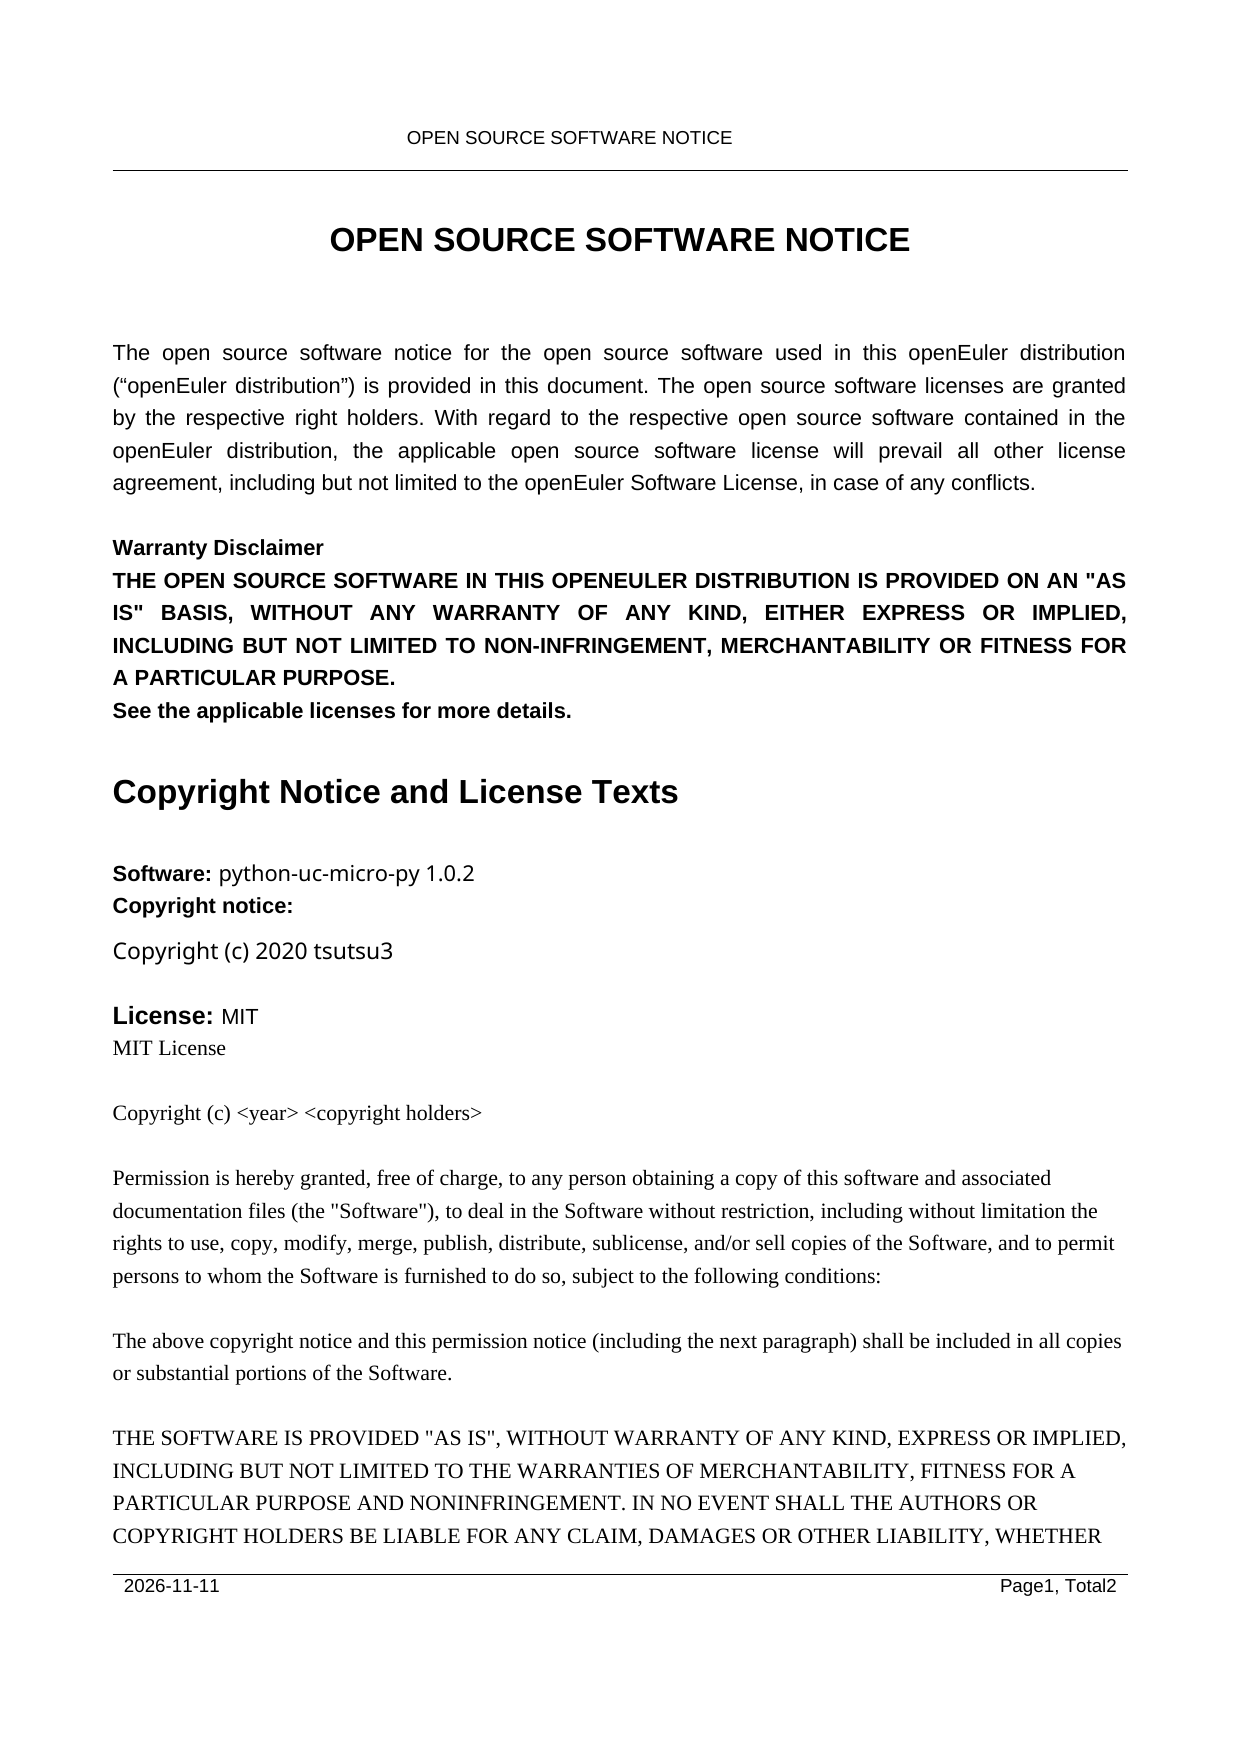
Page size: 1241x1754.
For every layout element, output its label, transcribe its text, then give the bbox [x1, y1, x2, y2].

text THE OPEN SOURCE SOFTWARE IN THIS OPENEULER DISTRIBUTION IS PROVIDED ON AN "AS IS" BASIS, WITHOUT ANY WARRANTY OF ANY KIND, EITHER EXPRESS OR IMPLIED, INCLUDING BUT NOT LIMITED TO NON-INFRINGEMENT, MERCHANTABILITY OR FITNESS FOR A PARTICULAR PURPOSE. See the applicable licenses for more details. [112, 564, 1128, 726]
text Copyright (c) 2020 tsutsu3 [112, 934, 1128, 999]
title Software: python-uc-micro-py 1.0.2 [112, 856, 1128, 889]
text OPEN SOURCE SOFTWARE NOTICE [112, 206, 1128, 271]
text Copyright notice: [112, 889, 1128, 921]
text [112, 1031, 1128, 1551]
text The open source software notice for the open source software used in this openEuler distribution (“openEuler distribution”) is provided in this document. The open source software licenses are granted by the respective right holders. With regard to the respective open source software contained in the openEuler distribution, the applicable open source software license will prevail all other license agreement, including but not limited to the openEuler Software License, in case of any conflicts. [112, 336, 1128, 499]
text Copyright Notice and License Texts [112, 759, 1128, 824]
text License: MIT [112, 999, 1128, 1031]
text Warranty Disclaimer [112, 531, 1128, 564]
